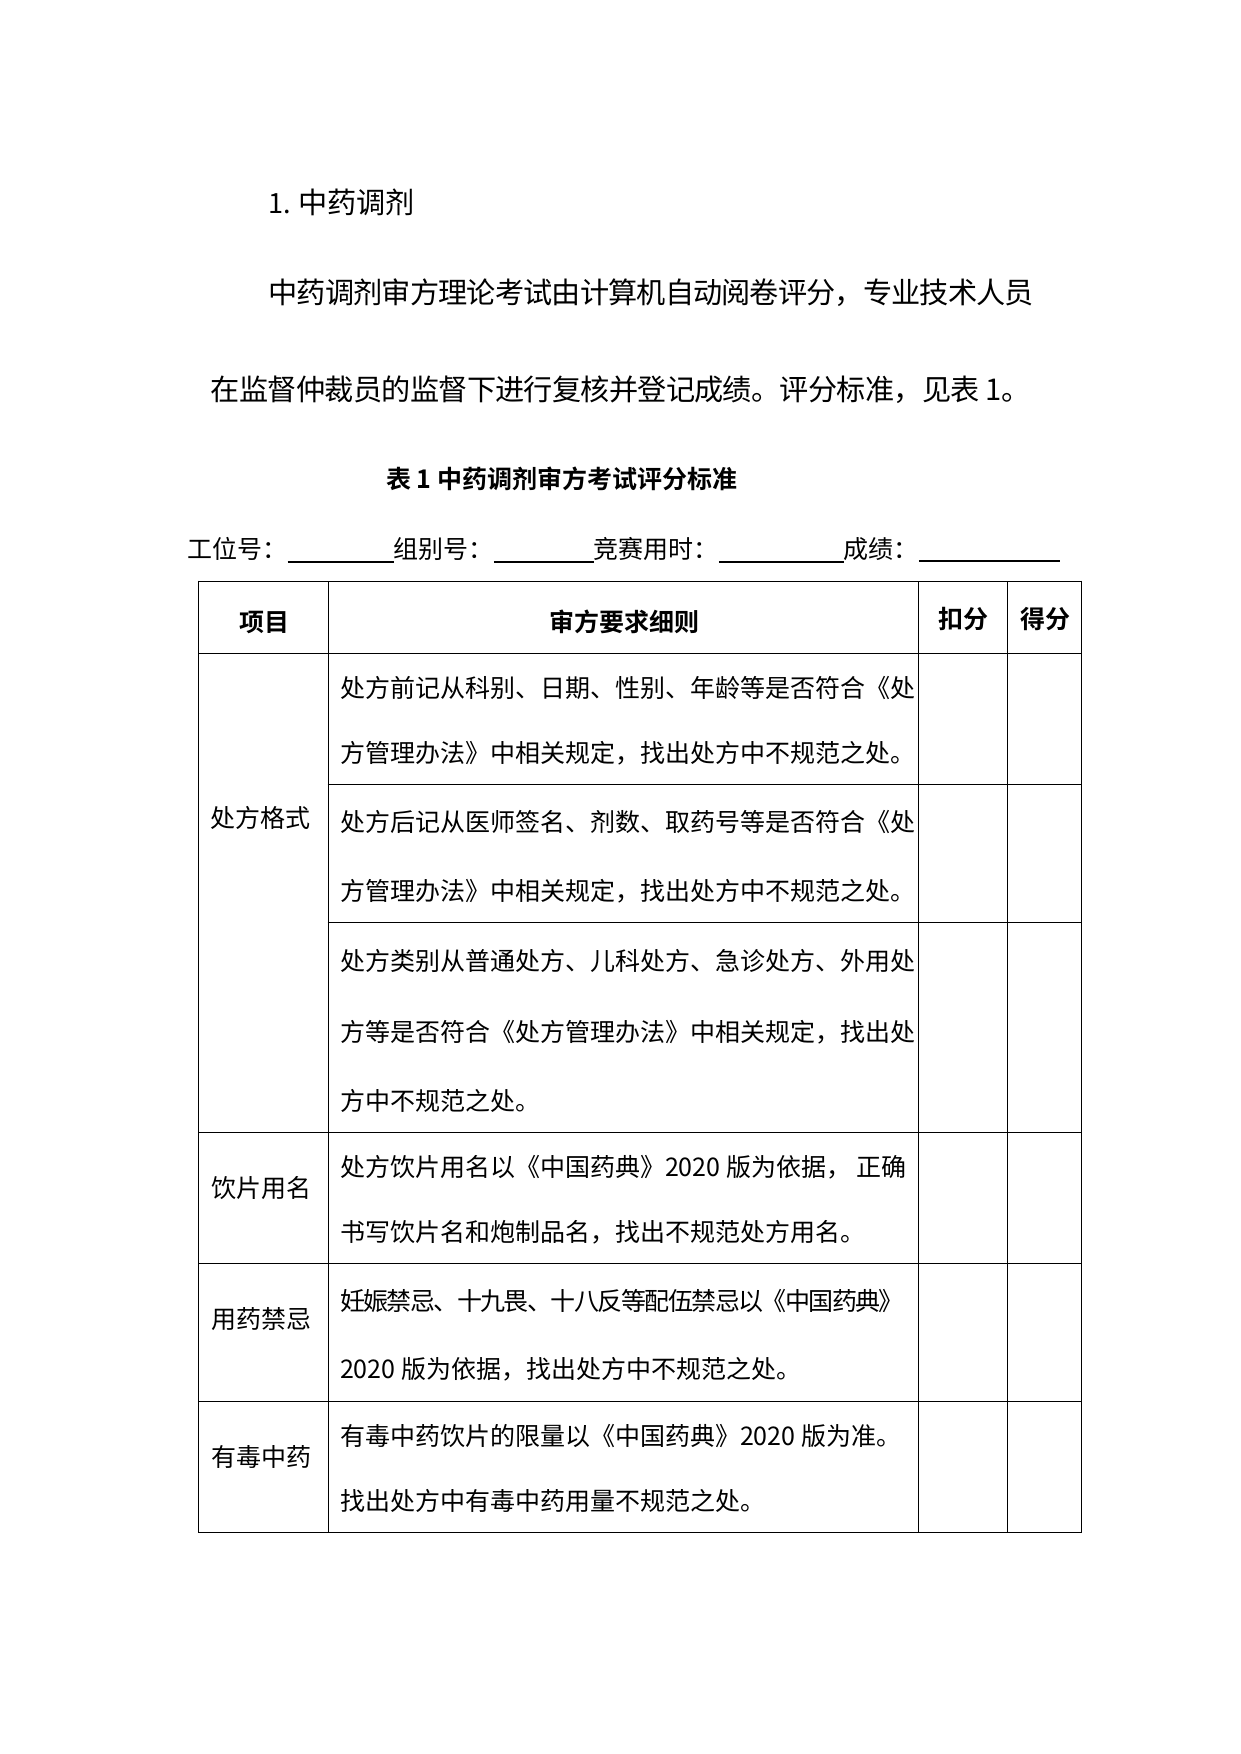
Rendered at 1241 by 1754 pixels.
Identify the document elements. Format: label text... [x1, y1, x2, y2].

table_cell [1008, 1402, 1081, 1532]
table_cell 饮片用名 [199, 1133, 328, 1263]
table_cell 处方前记从科别、日期、性别、年龄等是否符合《处方管理办法》中相关规定，找出处方中不规范之处。 [329, 654, 918, 784]
table_header 审方要求细则 [329, 582, 918, 653]
table_cell [1008, 654, 1081, 784]
list 中药调剂 [268, 168, 1053, 233]
text 中药调剂审方理论考试由计算机自动阅卷评分，专业技术人员在监督仲裁员的监督下进行复核并登记成绩。评分标准，见表 1。 [210, 258, 1058, 420]
table_cell 处方饮片用名以《中国药典》2020 版为依据， 正确书写饮片名和炮制品名，找出不规范处方用名。 [329, 1133, 918, 1263]
table_cell [919, 923, 1007, 1132]
table_header 项目 [199, 582, 328, 653]
table_cell 处方类别从普通处方、儿科处方、急诊处方、外用处方等是否符合《处方管理办法》中相关规定，找出处 方中不规范之处。 [329, 923, 918, 1132]
table_cell 有毒中药饮片的限量以《中国药典》2020 版为准。找出处方中有毒中药用量不规范之处。 [329, 1402, 918, 1532]
table_cell 妊娠禁忌、十九畏、十八反等配伍禁忌以《中国药典》 2020 版为依据，找出处方中不规范之处。 [329, 1264, 918, 1401]
table_cell 用药禁忌 [199, 1264, 328, 1401]
table_cell [919, 785, 1007, 922]
table_cell [919, 1133, 1007, 1263]
table_cell [1008, 1133, 1081, 1263]
table_cell 处方格式 [199, 654, 328, 1132]
table_cell [919, 1402, 1007, 1532]
table_cell 处方后记从医师签名、剂数、取药号等是否符合《处 方管理办法》中相关规定，找出处方中不规范之处。 [329, 785, 918, 922]
table_cell [919, 1264, 1007, 1401]
table_cell [919, 654, 1007, 784]
table_cell [1008, 785, 1081, 922]
table_cell 有毒中药 [199, 1402, 328, 1532]
text 表 1 中药调剂审方考试评分标准 [187, 446, 936, 511]
text 工位号： 组别号： 竞赛用时： 成绩： [187, 515, 1035, 580]
table_cell [1008, 923, 1081, 1132]
table_header 得分 [1008, 582, 1081, 653]
table_header 扣分 [919, 582, 1007, 653]
table_cell [1008, 1264, 1081, 1401]
